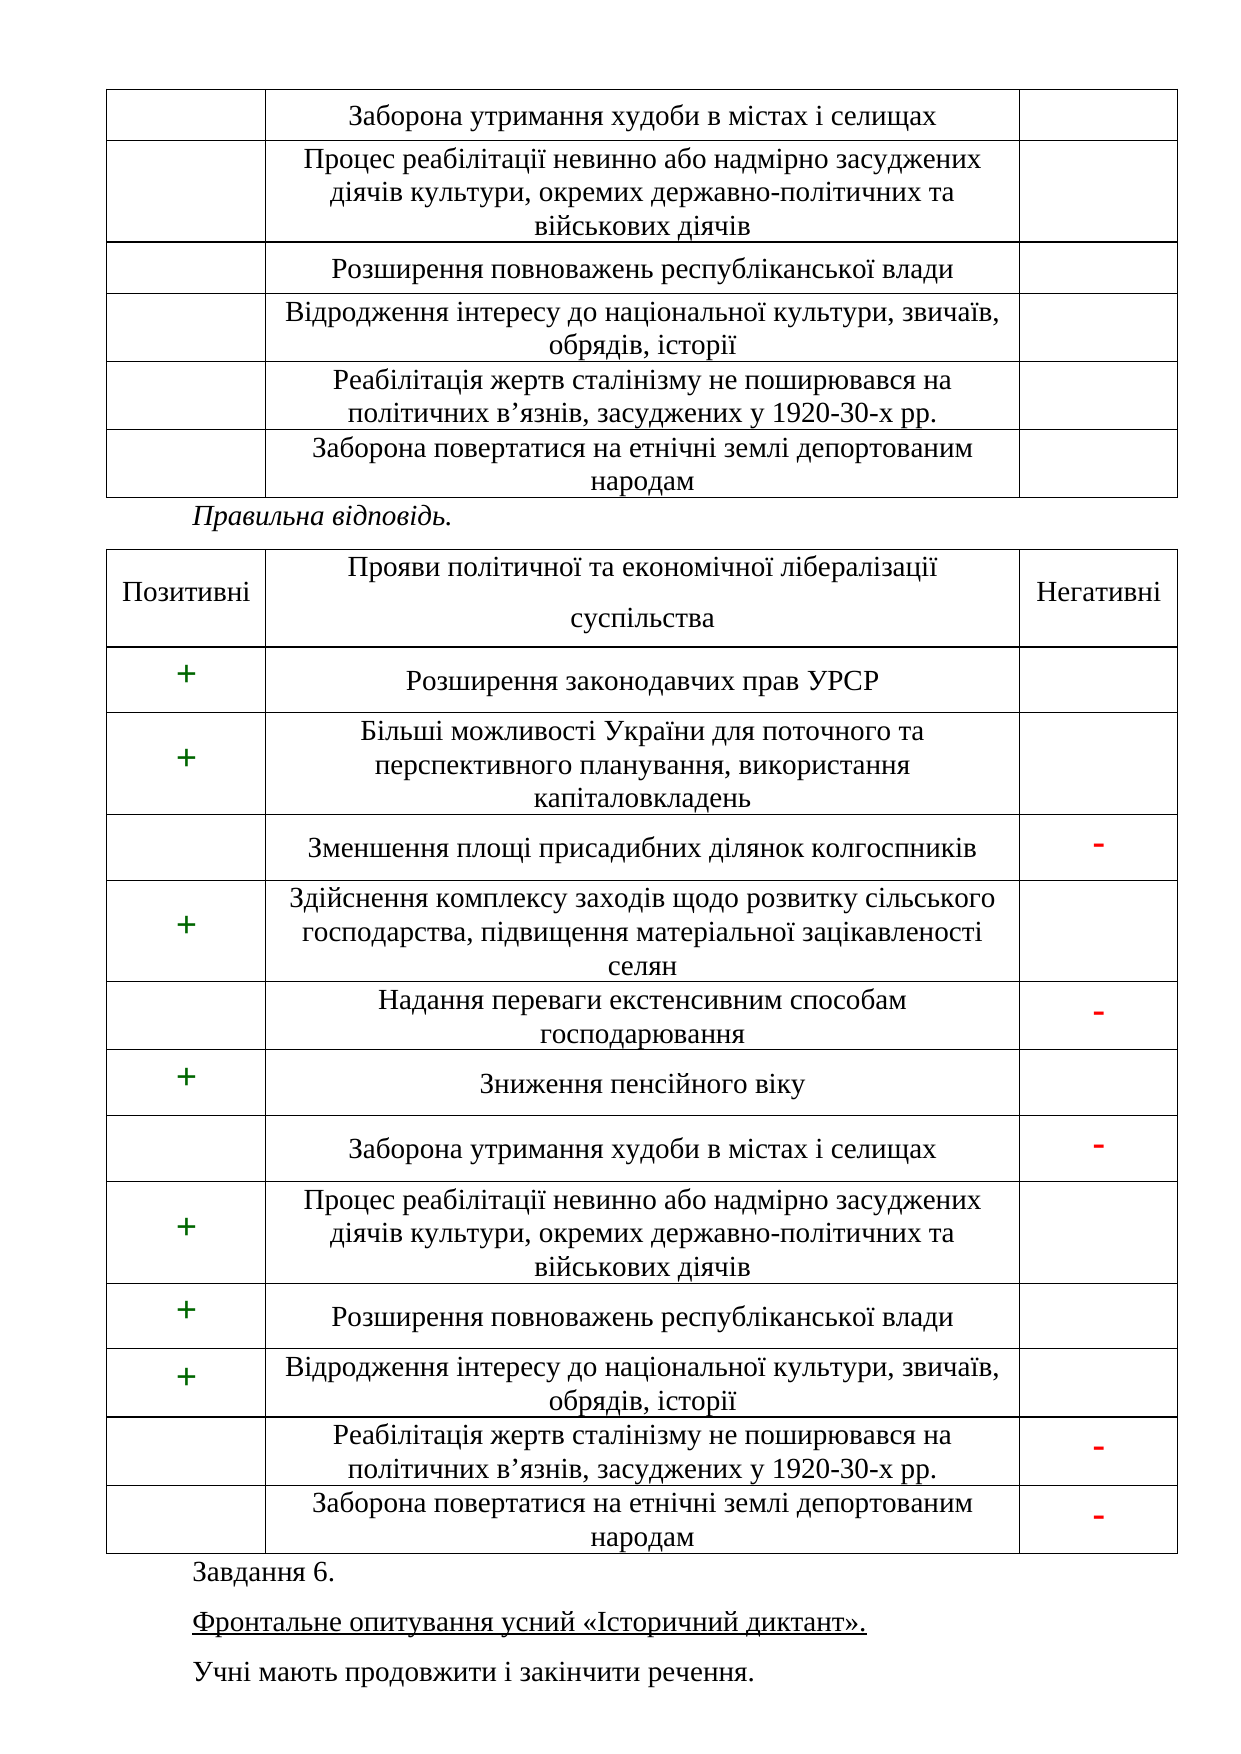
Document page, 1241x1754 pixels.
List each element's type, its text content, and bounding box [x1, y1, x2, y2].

table_cell [1020, 1050, 1177, 1115]
table_cell [107, 982, 265, 1049]
table_cell Заборона утримання худоби в містах і селищах [266, 90, 1019, 140]
table_cell - [1020, 982, 1177, 1049]
table_cell [1020, 430, 1177, 497]
table_cell [107, 1486, 265, 1553]
table_cell [1020, 141, 1177, 241]
table_header Позитивні [107, 550, 265, 646]
table_cell - [1020, 1116, 1177, 1181]
table_cell Здійснення комплексу заходів щодо розвитку сільського господарства, підвищення матеріальної зацікавленості селян [266, 881, 1019, 981]
table_cell Процес реабілітації невинно або надмірно засуджених діячів культури, окремих державно-політичних та військових діячів [266, 1182, 1019, 1282]
table_cell [1020, 1284, 1177, 1348]
table_cell + [107, 881, 265, 981]
table_cell - [1020, 1486, 1177, 1553]
table_cell Розширення повноважень республіканської влади [266, 1284, 1019, 1348]
table_header Негативні [1020, 550, 1177, 646]
table_cell [107, 430, 265, 497]
table_cell [107, 90, 265, 140]
table_cell Заборона повертатися на етнічні землі депортованим народам [266, 1486, 1019, 1553]
table_cell + [107, 1050, 265, 1115]
table_cell Процес реабілітації невинно або надмірно засуджених діячів культури, окремих державно-політичних та військових діячів [266, 141, 1019, 241]
table_cell Заборона утримання худоби в містах і селищах [266, 1116, 1019, 1181]
table_cell + [107, 1284, 265, 1348]
table_cell Зменшення площі присадибних ділянок колгоспників [266, 815, 1019, 879]
table_cell [1020, 881, 1177, 981]
table_cell [1020, 713, 1177, 814]
table_cell Відродження інтересу до національної культури, звичаїв, обрядів, історії [266, 1349, 1019, 1416]
table_cell [1020, 90, 1177, 140]
table_cell Більші можливості України для поточного та перспективного планування, використання капіталовкладень [266, 713, 1019, 814]
text Правильна відповідь. [118, 498, 1167, 532]
table_cell + [107, 648, 265, 712]
table_cell Зниження пенсійного віку [266, 1050, 1019, 1115]
table_cell [107, 362, 265, 429]
table_cell + [107, 1182, 265, 1282]
text Фронтальне опитування усний «Історичний диктант». [118, 1604, 1167, 1637]
table_cell Надання переваги екстенсивним способам господарювання [266, 982, 1019, 1049]
table_cell [1020, 648, 1177, 712]
table_cell Реабілітація жертв сталінізму не поширювався на політичних в’язнів, засуджених у 1920-30-х рр. [266, 362, 1019, 429]
table_cell Розширення законодавчих прав УРСР [266, 648, 1019, 712]
table_cell [107, 1418, 265, 1484]
table_cell [107, 1116, 265, 1181]
text Учні мають продовжити і закінчити речення. [118, 1654, 1167, 1688]
table_header Прояви політичної та економічної лібералізації суспільства [266, 550, 1019, 646]
table_cell Розширення повноважень республіканської влади [266, 243, 1019, 293]
table_cell [1020, 243, 1177, 293]
table_cell Заборона повертатися на етнічні землі депортованим народам [266, 430, 1019, 497]
table_cell - [1020, 1418, 1177, 1484]
table_cell + [107, 713, 265, 814]
table_cell + [107, 1349, 265, 1416]
table_cell [1020, 1349, 1177, 1416]
table_cell [1020, 294, 1177, 361]
table_cell Відродження інтересу до національної культури, звичаїв, обрядів, історії [266, 294, 1019, 361]
table_cell - [1020, 815, 1177, 879]
table_cell [107, 243, 265, 293]
table_cell [1020, 362, 1177, 429]
table_cell Реабілітація жертв сталінізму не поширювався на політичних в’язнів, засуджених у 1920-30-х рр. [266, 1418, 1019, 1484]
table_cell [107, 141, 265, 241]
table_cell [107, 294, 265, 361]
text Завдання 6. [118, 1554, 1167, 1587]
table_cell [1020, 1182, 1177, 1282]
table_cell [107, 815, 265, 879]
